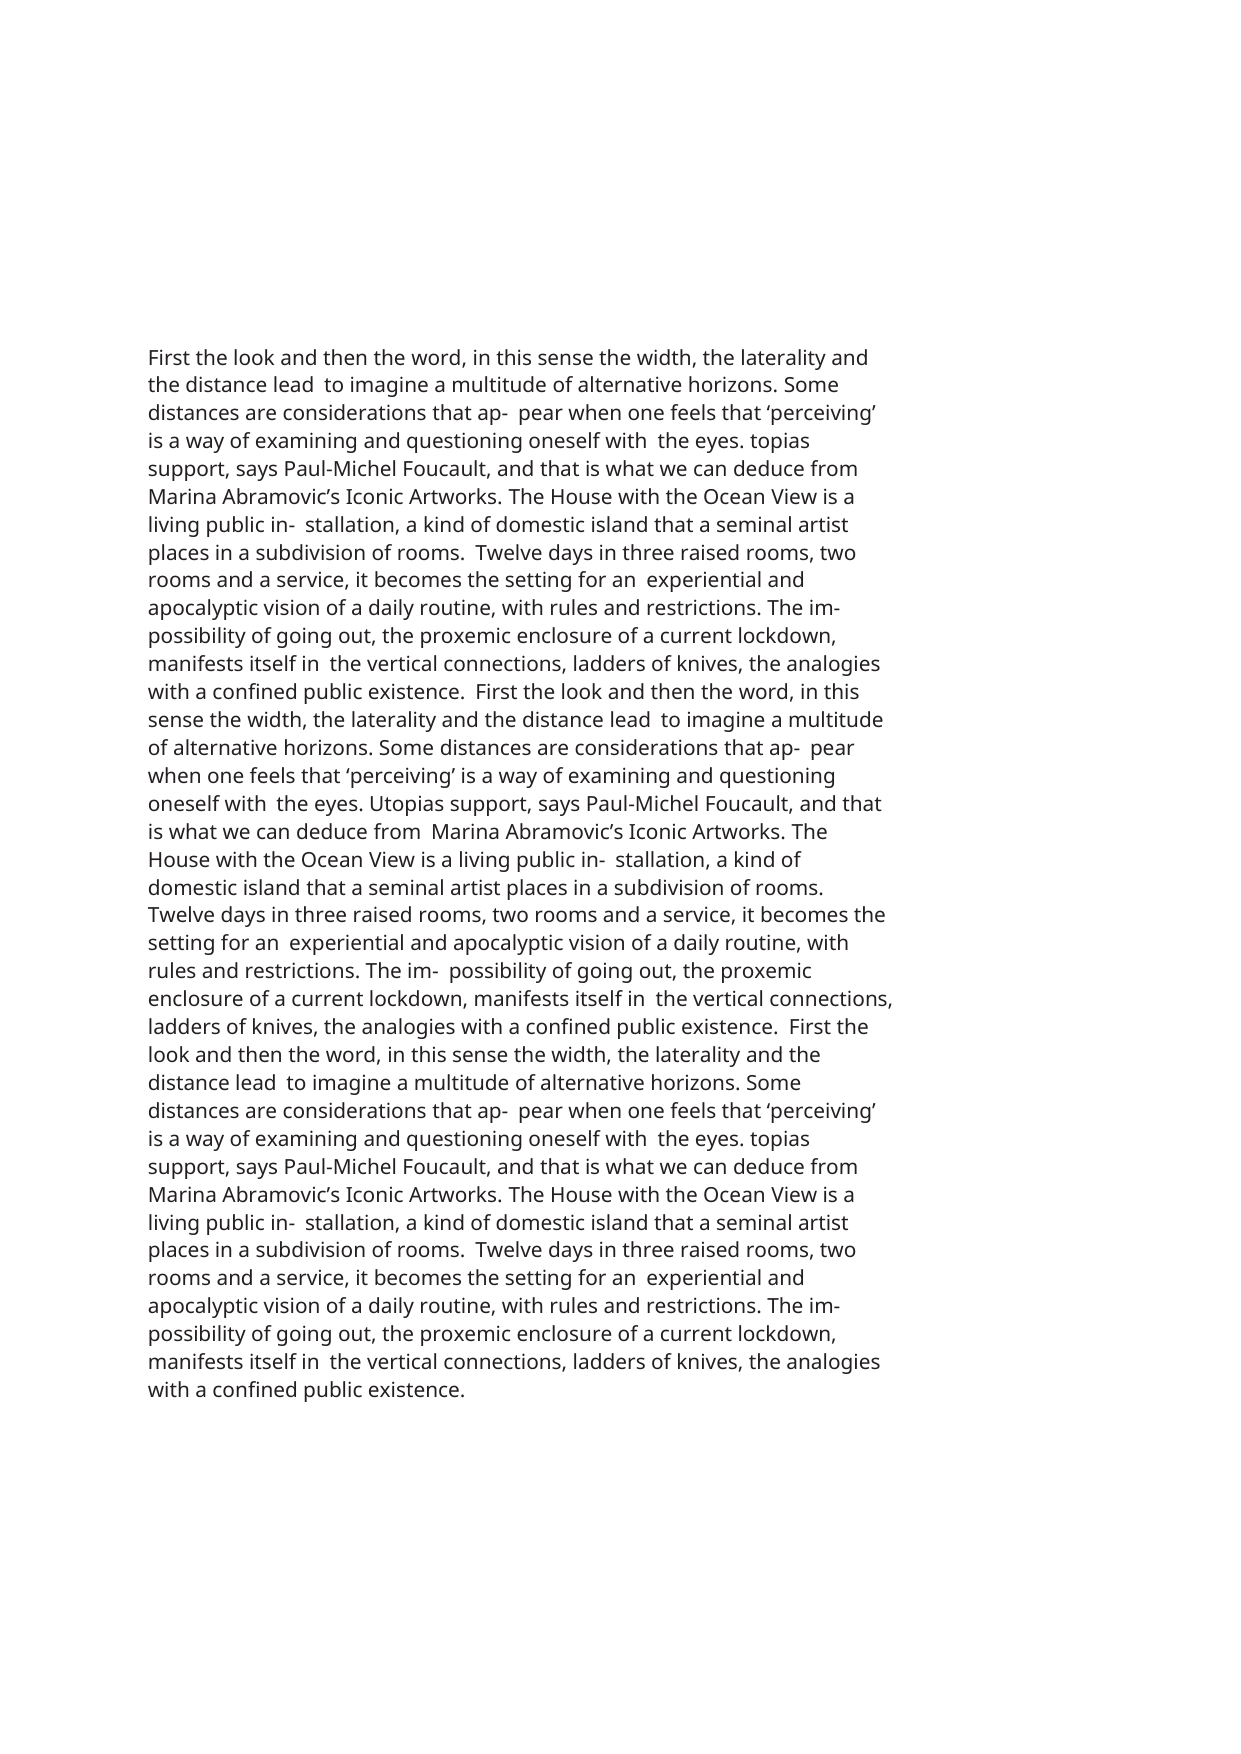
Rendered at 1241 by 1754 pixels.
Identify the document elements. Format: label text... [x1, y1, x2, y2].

text First the look and then the word, in this sense the width, the laterality and the distance lead to imagine a multitude of alternative horizons. Some distances are considerations that ap- pear when one feels that ‘perceiving’ is a way of examining and questioning oneself with the eyes. topias support, says Paul-Michel Foucault, and that is what we can deduce from Marina Abramovic’s Iconic Artworks. The House with the Ocean View is a living public in- stallation, a kind of domestic island that a seminal artist places in a subdivision of rooms. Twelve days in three raised rooms, two rooms and a service, it becomes the setting for an experiential and apocalyptic vision of a daily routine, with rules and restrictions. The im- possibility of going out, the proxemic enclosure of a current lockdown, manifests itself in the vertical connections, ladders of knives, the analogies with a confined public existence. First the look and then the word, in this sense the width, the laterality and the distance lead to imagine a multitude of alternative horizons. Some distances are considerations that ap- pear when one feels that ‘perceiving’ is a way of examining and questioning oneself with the eyes. Utopias support, says Paul-Michel Foucault, and that is what we can deduce from Marina Abramovic’s Iconic Artworks. The House with the Ocean View is a living public in- stallation, a kind of domestic island that a seminal artist places in a subdivision of rooms. Twelve days in three raised rooms, two rooms and a service, it becomes the setting for an experiential and apocalyptic vision of a daily routine, with rules and restrictions. The im- possibility of going out, the proxemic enclosure of a current lockdown, manifests itself in the vertical connections, ladders of knives, the analogies with a confined public existence. First the look and then the word, in this sense the width, the laterality and the distance lead to imagine a multitude of alternative horizons. Some distances are considerations that ap- pear when one feels that ‘perceiving’ is a way of examining and questioning oneself with the eyes. topias support, says Paul-Michel Foucault, and that is what we can deduce from Marina Abramovic’s Iconic Artworks. The House with the Ocean View is a living public in- stallation, a kind of domestic island that a seminal artist places in a subdivision of rooms. Twelve days in three raised rooms, two rooms and a service, it becomes the setting for an experiential and apocalyptic vision of a daily routine, with rules and restrictions. The im- possibility of going out, the proxemic enclosure of a current lockdown, manifests itself in the vertical connections, ladders of knives, the analogies with a confined public existence. [148, 343, 894, 1404]
